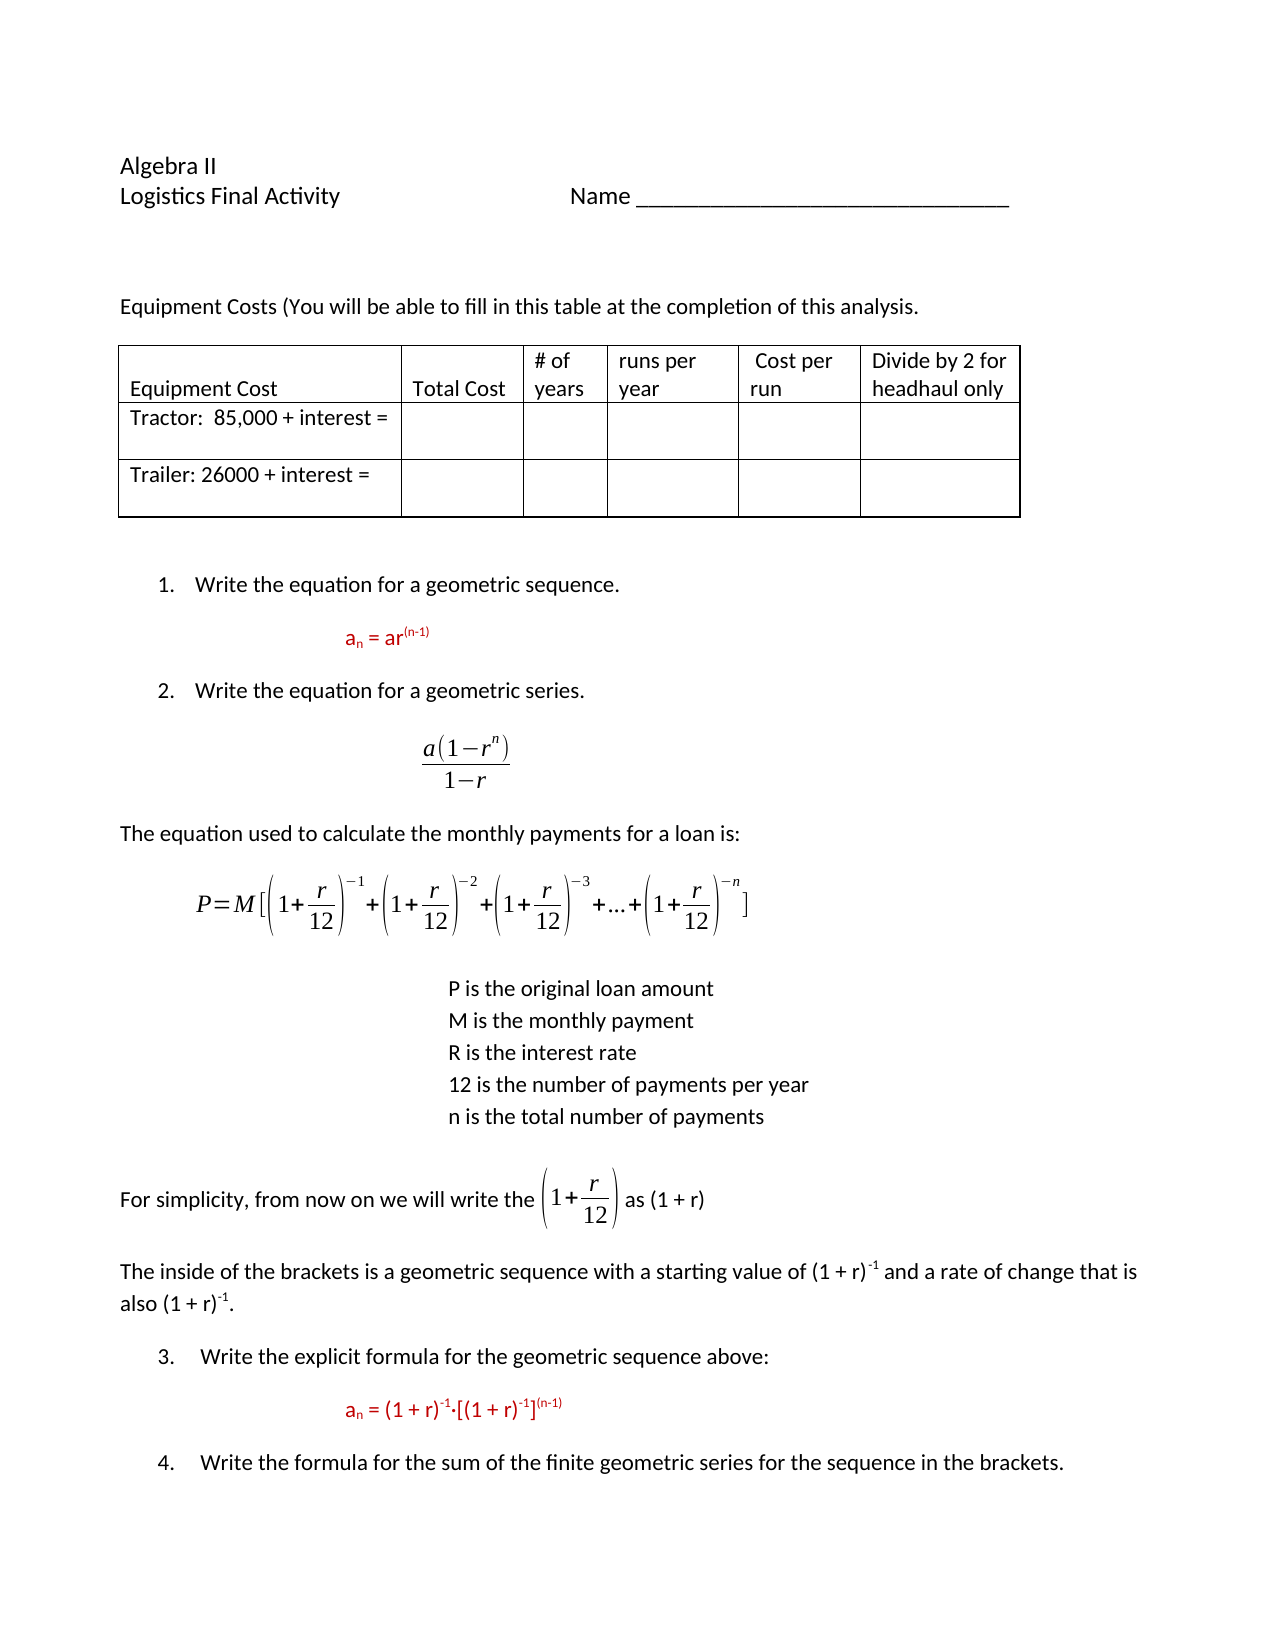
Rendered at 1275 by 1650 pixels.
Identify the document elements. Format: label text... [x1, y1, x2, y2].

table_header Cost per run [739, 346, 860, 402]
list Write the equation for a geometric series. [157, 676, 1155, 704]
table_cell Tractor: 85,000 + interest = [119, 403, 401, 459]
text Equipment Costs (You will be able to fill in this table at the completion of this analysis. [120, 292, 1155, 320]
table_cell [524, 403, 607, 459]
list Write the equation for a geometric sequence. [157, 570, 1155, 598]
text The inside of the brackets is a geometric sequence with a starting value of (1 + r)-1 and a rate of change that is also (1 + r)-1. [120, 1257, 1155, 1317]
table_header runs per year [608, 346, 738, 402]
text 12 is the number of payments per year [448, 1070, 1155, 1098]
table_header Total Cost [402, 346, 523, 402]
table_cell [402, 460, 523, 516]
table_cell [739, 403, 860, 459]
table_cell [608, 460, 738, 516]
table_cell [739, 460, 860, 516]
table_cell [524, 460, 607, 516]
table_cell [402, 403, 523, 459]
text P is the original loan amount [448, 974, 1155, 1002]
list Write the formula for the sum of the finite geometric series for the sequence in the brackets. [157, 1448, 1155, 1476]
text M is the monthly payment [448, 1006, 1155, 1034]
table_header Divide by 2 for headhaul only [861, 346, 1019, 402]
text For simplicity, from now on we will write the as (1 + r) [120, 1167, 1155, 1232]
table_cell [608, 403, 738, 459]
text an = ar(n-1) [345, 623, 1155, 651]
table_cell Trailer: 26000 + interest = [119, 460, 401, 516]
text R is the interest rate [448, 1038, 1155, 1066]
text n is the total number of payments [448, 1102, 1155, 1130]
text Logistics Final Activity Name ______________________________ [120, 181, 1155, 211]
text The equation used to calculate the monthly payments for a loan is: [120, 819, 1155, 847]
table_header Equipment Cost [119, 346, 401, 402]
table_cell [861, 403, 1019, 459]
text Algebra II [120, 150, 1155, 181]
table_header # of years [524, 346, 607, 402]
list Write the explicit formula for the geometric sequence above: [157, 1342, 1155, 1370]
table_cell [861, 460, 1019, 516]
text an = (1 + r)-1·[(1 + r)-1](n-1) [345, 1395, 1155, 1423]
